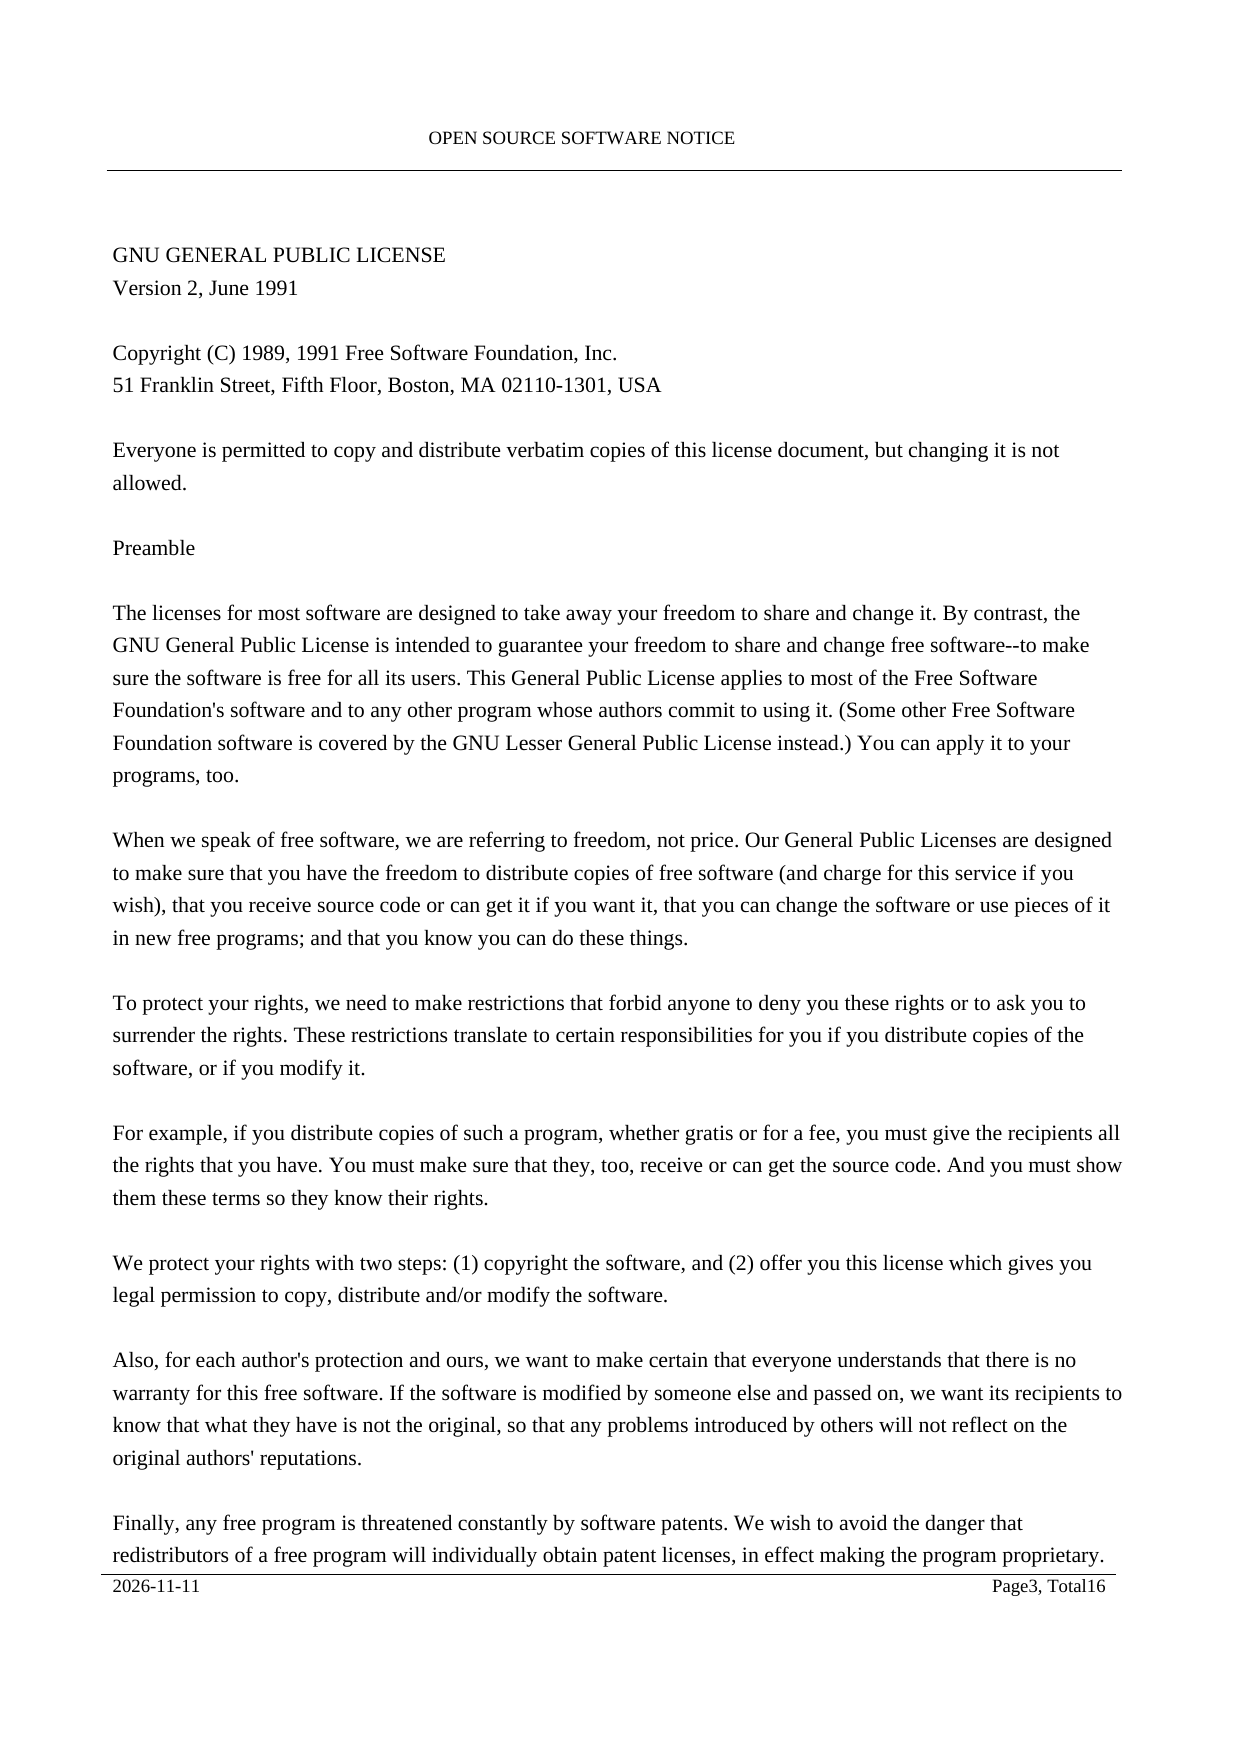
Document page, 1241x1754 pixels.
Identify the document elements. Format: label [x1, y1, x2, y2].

text [112, 206, 1128, 1571]
